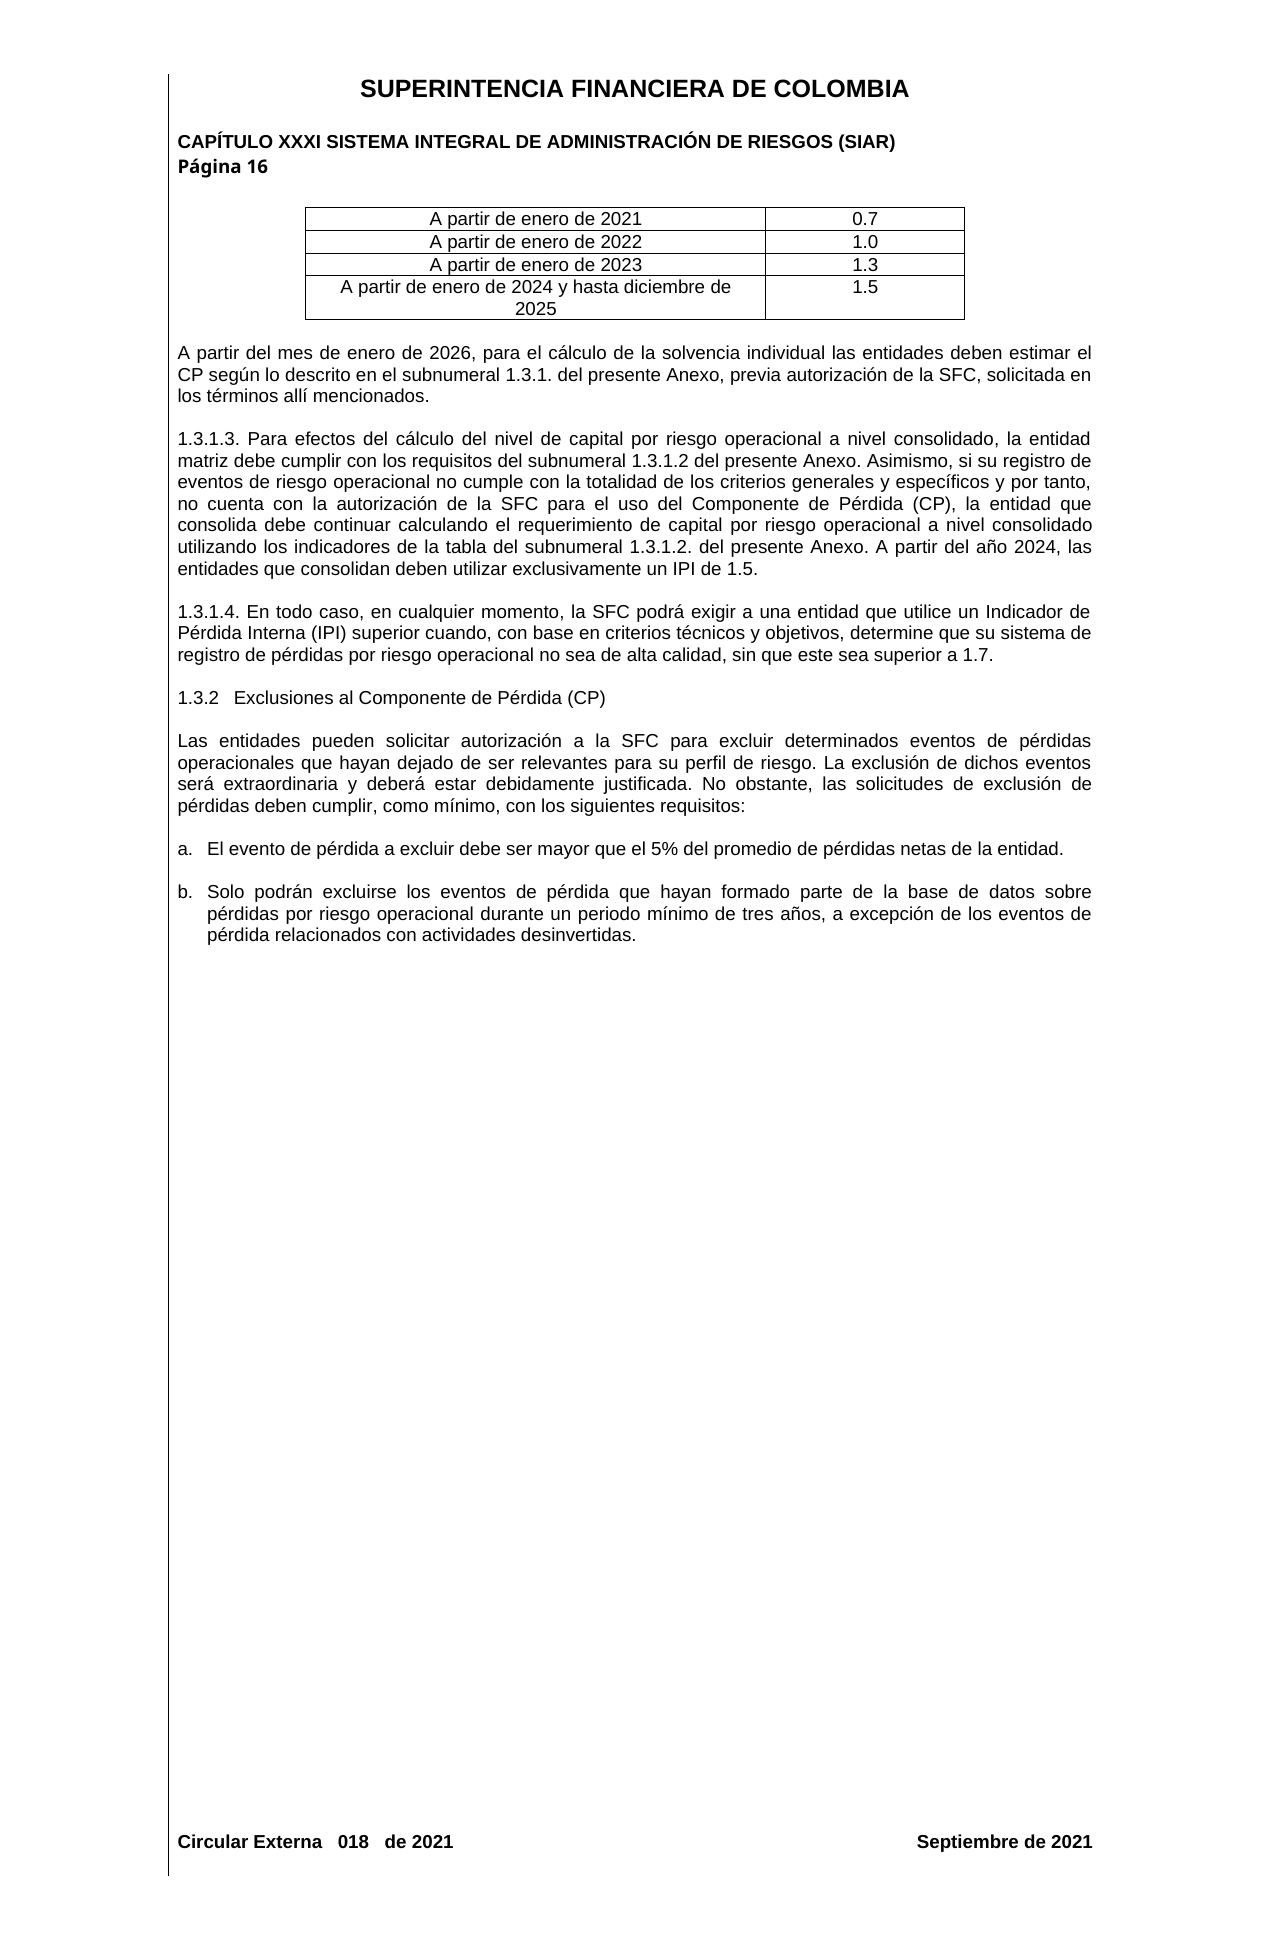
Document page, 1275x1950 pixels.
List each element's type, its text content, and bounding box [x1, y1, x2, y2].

text Las entidades pueden solicitar autorización a la SFC para excluir determinados eventos de pérdidas operacionales que hayan dejado de ser relevantes para su perfil de riesgo. La exclusión de dichos eventos será extraordinaria y deberá estar debidamente justificada. No obstante, las solicitudes de exclusión de pérdidas deben cumplir, como mínimo, con los siguientes requisitos: [177, 730, 1092, 816]
text A partir del mes de enero de 2026, para el cálculo de la solvencia individual las entidades deben estimar el CP según lo descrito en el subnumeral 1.3.1. del presente Anexo, previa autorización de la SFC, solicitada en los términos allí mencionados. [177, 342, 1092, 406]
table_cell A partir de enero de 2021 [306, 208, 765, 230]
text 1.3.1.3. Para efectos del cálculo del nivel de capital por riesgo operacional a nivel consolidado, la entidad matriz debe cumplir con los requisitos del subnumeral 1.3.1.2 del presente Anexo. Asimismo, si su registro de eventos de riesgo operacional no cumple con la totalidad de los criterios generales y específicos y por tanto, no cuenta con la autorización de la SFC para el uso del Componente de Pérdida (CP), la entidad que consolida debe continuar calculando el requerimiento de capital por riesgo operacional a nivel consolidado utilizando los indicadores de la tabla del subnumeral 1.3.1.2. del presente Anexo. A partir del año 2024, las entidades que consolidan deben utilizar exclusivamente un IPI de 1.5. [177, 428, 1092, 579]
list Exclusiones al Componente de Pérdida (CP) [177, 687, 1092, 708]
table_cell 1.3 [766, 254, 964, 275]
table_cell A partir de enero de 2023 [306, 254, 765, 275]
list Solo podrán excluirse los eventos de pérdida que hayan formado parte de la base de datos sobre pérdidas por riesgo operacional durante un periodo mínimo de tres años, a excepción de los eventos de pérdida relacionados con actividades desinvertidas. [177, 881, 1092, 946]
text 1.3.1.4. En todo caso, en cualquier momento, la SFC podrá exigir a una entidad que utilice un Indicador de Pérdida Interna (IPI) superior cuando, con base en criterios técnicos y objetivos, determine que su sistema de registro de pérdidas por riesgo operacional no sea de alta calidad, sin que este sea superior a 1.7. [177, 601, 1092, 665]
table_cell 0.7 [766, 208, 964, 230]
list El evento de pérdida a excluir debe ser mayor que el 5% del promedio de pérdidas netas de la entidad. [177, 838, 1092, 859]
table_cell A partir de enero de 2024 y hasta diciembre de 2025 [306, 276, 765, 319]
table_cell A partir de enero de 2022 [306, 231, 765, 252]
table_cell 1.5 [766, 276, 964, 319]
table_cell 1.0 [766, 231, 964, 252]
